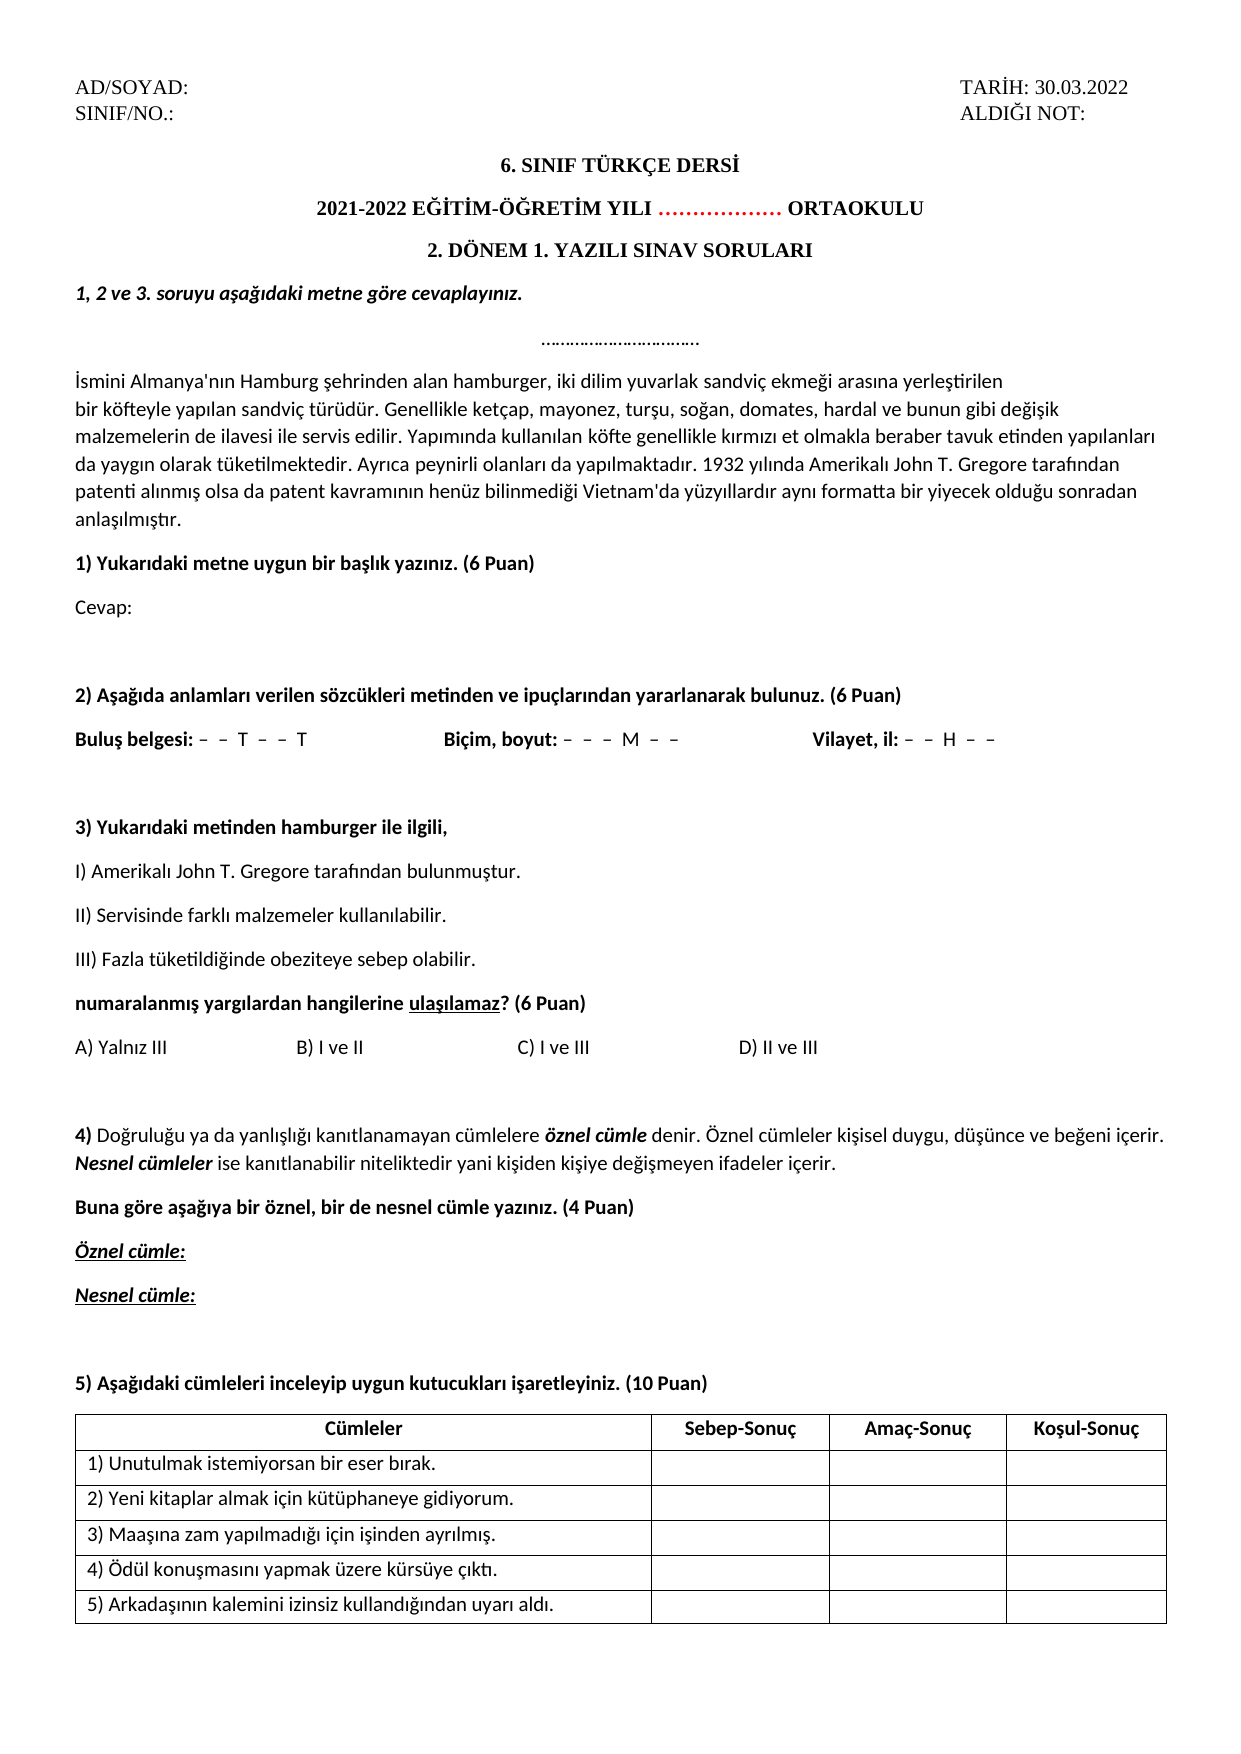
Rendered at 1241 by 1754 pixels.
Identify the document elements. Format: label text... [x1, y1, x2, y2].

text …………………………… [75, 325, 1165, 350]
text 6. SINIF TÜRKÇE DERSİ [75, 153, 1165, 177]
text 3) Yukarıdaki metinden hamburger ile ilgili, [75, 814, 1165, 839]
table_cell 5) Arkadaşının kalemini izinsiz kullandığından uyarı aldı. [76, 1591, 651, 1623]
text Nesnel cümle: [75, 1282, 1165, 1308]
table_cell 3) Maaşına zam yapılmadığı için işinden ayrılmış. [76, 1521, 651, 1555]
table_cell [1007, 1451, 1166, 1484]
text 2021-2022 EĞİTİM-ÖĞRETİM YILI ……………… ORTAOKULU [75, 195, 1165, 219]
text 1) Yukarıdaki metne uygun bir başlık yazınız. (6 Puan) [75, 550, 1165, 575]
table_cell [652, 1521, 829, 1555]
table_cell [830, 1521, 1006, 1555]
text Buluş belgesi: – – T – – T Biçim, boyut: – – – M – – Vilayet, il: – – H – – [75, 726, 1165, 751]
table_cell [652, 1451, 829, 1484]
table_cell 4) Ödül konuşmasını yapmak üzere kürsüye çıktı. [76, 1556, 651, 1590]
table_cell [1007, 1556, 1166, 1590]
table_cell [1007, 1486, 1166, 1520]
text 4) Doğruluğu ya da yanlışlığı kanıtlanamayan cümlelere öznel cümle denir. Öznel cümleler kişisel duygu, düşünce ve beğeni içerir. Nesnel cümleler ise kanıtlanabilir niteliktedir yani kişiden kişiye değişmeyen ifadeler içerir. [75, 1123, 1165, 1175]
table_cell [830, 1451, 1006, 1484]
table_cell [830, 1556, 1006, 1590]
text II) Servisinde farklı malzemeler kullanılabilir. [75, 902, 1165, 928]
table_cell [1007, 1591, 1166, 1623]
text A) Yalnız III B) I ve II C) I ve III D) II ve III [75, 1034, 1165, 1060]
table_cell [652, 1556, 829, 1590]
text I) Amerikalı John T. Gregore tarafından bulunmuştur. [75, 858, 1165, 884]
text 5) Aşağıdaki cümleleri inceleyip uygun kutucukları işaretleyiniz. (10 Puan) [75, 1370, 1165, 1396]
table_header Koşul-Sonuç [1007, 1415, 1166, 1449]
text III) Fazla tüketildiğinde obeziteye sebep olabilir. [75, 946, 1165, 972]
text AD/SOYAD: TARİH: 30.03.2022 [75, 75, 1165, 99]
text Öznel cümle: [75, 1238, 1165, 1263]
text 2. DÖNEM 1. YAZILI SINAV SORULARI [75, 238, 1165, 262]
table_header Amaç-Sonuç [830, 1415, 1006, 1449]
table_cell [830, 1591, 1006, 1623]
text İsmini Almanya'nın Hamburg şehrinden alan hamburger, iki dilim yuvarlak sandviç ekmeği arasına yerleştirilen bir köfteyle yapılan sandviç türüdür. Genellikle ketçap, mayonez, turşu, soğan, domates, hardal ve bunun gibi değişik malzemelerin de ilavesi ile servis edilir. Yapımında kullanılan köfte genellikle kırmızı et olmakla beraber tavuk etinden yapılanları da yaygın olarak tüketilmektedir. Ayrıca peynirli olanları da yapılmaktadır. 1932 yılında Amerikalı John T. Gregore tarafından patenti alınmış olsa da patent kavramının henüz bilinmediği Vietnam'da yüzyıllardır aynı formatta bir yiyecek olduğu sonradan anlaşılmıştır. [75, 369, 1165, 531]
table_cell 2) Yeni kitaplar almak için kütüphaneye gidiyorum. [76, 1486, 651, 1520]
text numaralanmış yargılardan hangilerine ulaşılamaz? (6 Puan) [75, 990, 1165, 1016]
table_header Cümleler [76, 1415, 651, 1449]
text SINIF/NO.: ALDIĞI NOT: [75, 101, 1165, 151]
text Cevap: [75, 594, 1165, 619]
table_header Sebep-Sonuç [652, 1415, 829, 1449]
table_cell [652, 1486, 829, 1520]
table_cell [652, 1591, 829, 1623]
text 2) Aşağıda anlamları verilen sözcükleri metinden ve ipuçlarından yararlanarak bulunuz. (6 Puan) [75, 682, 1165, 707]
table_cell [830, 1486, 1006, 1520]
table_cell 1) Unutulmak istemiyorsan bir eser bırak. [76, 1451, 651, 1484]
text Buna göre aşağıya bir öznel, bir de nesnel cümle yazınız. (4 Puan) [75, 1194, 1165, 1219]
text 1, 2 ve 3. soruyu aşağıdaki metne göre cevaplayınız. [75, 281, 1165, 306]
table_cell [1007, 1521, 1166, 1555]
